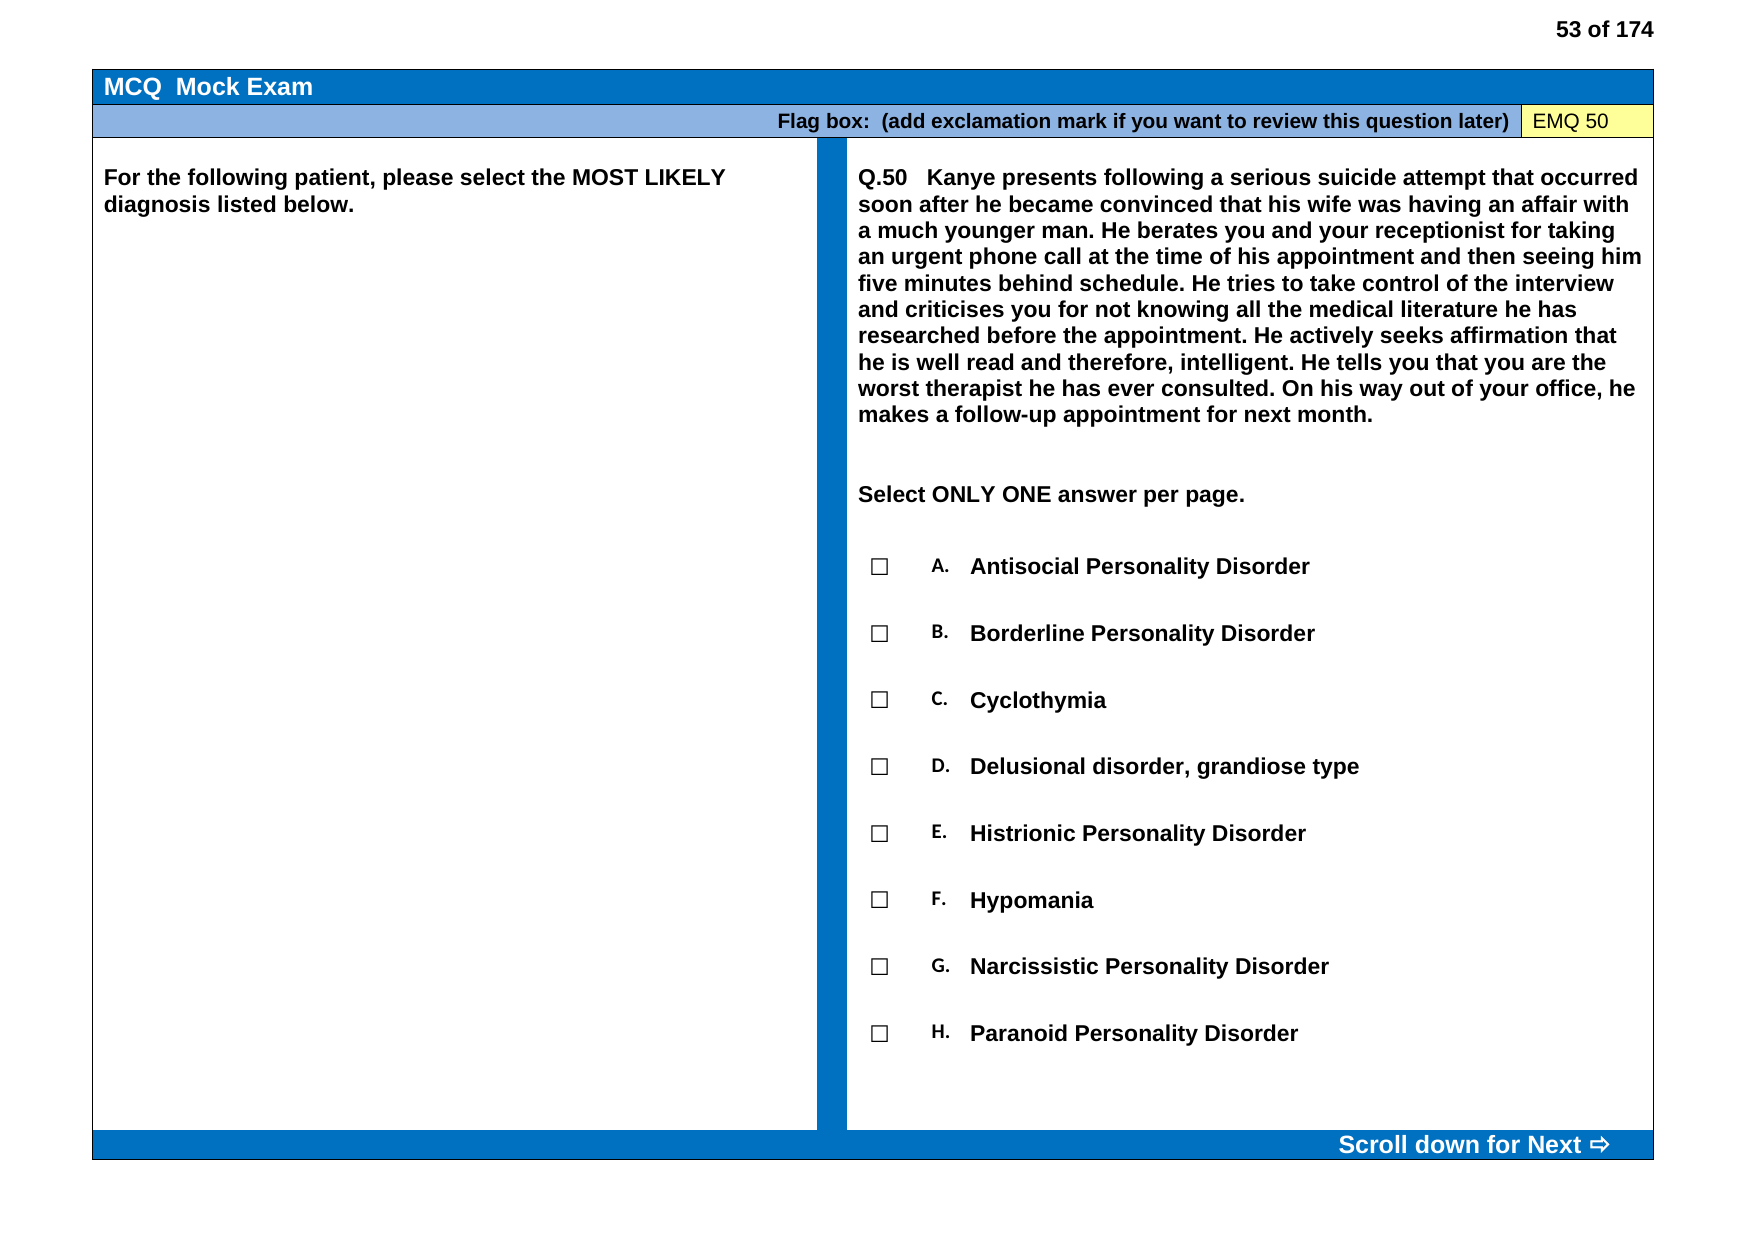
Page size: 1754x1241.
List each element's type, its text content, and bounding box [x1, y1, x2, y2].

table_header MCQ Mock Exam [93, 70, 1653, 104]
table_cell [817, 138, 847, 1130]
table_cell Scroll down for Next [1327, 1130, 1653, 1159]
table_cell EMQ 50 [1522, 105, 1653, 137]
table_cell [93, 1130, 1327, 1159]
table_cell Q.50 Kanye presents following a serious suicide attempt that occurred soon after he became convinced that his wife was having an affair with a much younger man. He berates you and your receptionist for taking an urgent phone call at the time of his appointment and then seeing him five minutes behind schedule. He tries to take control of the interview and criticises you for not knowing all the medical literature he has researched before the appointment. He actively seeks affirmation that he is well read and therefore, intelligent. He tells you that you are the worst therapist he has ever consulted. On his way out of your office, he makes a follow-up appointment for next month. Select ONLY ONE answer per page. [847, 138, 1653, 1130]
table_cell Flag box: (add exclamation mark if you want to review this question later) [93, 105, 1521, 137]
table_cell For the following patient, please select the MOST LIKELY diagnosis listed below. [93, 138, 817, 1130]
